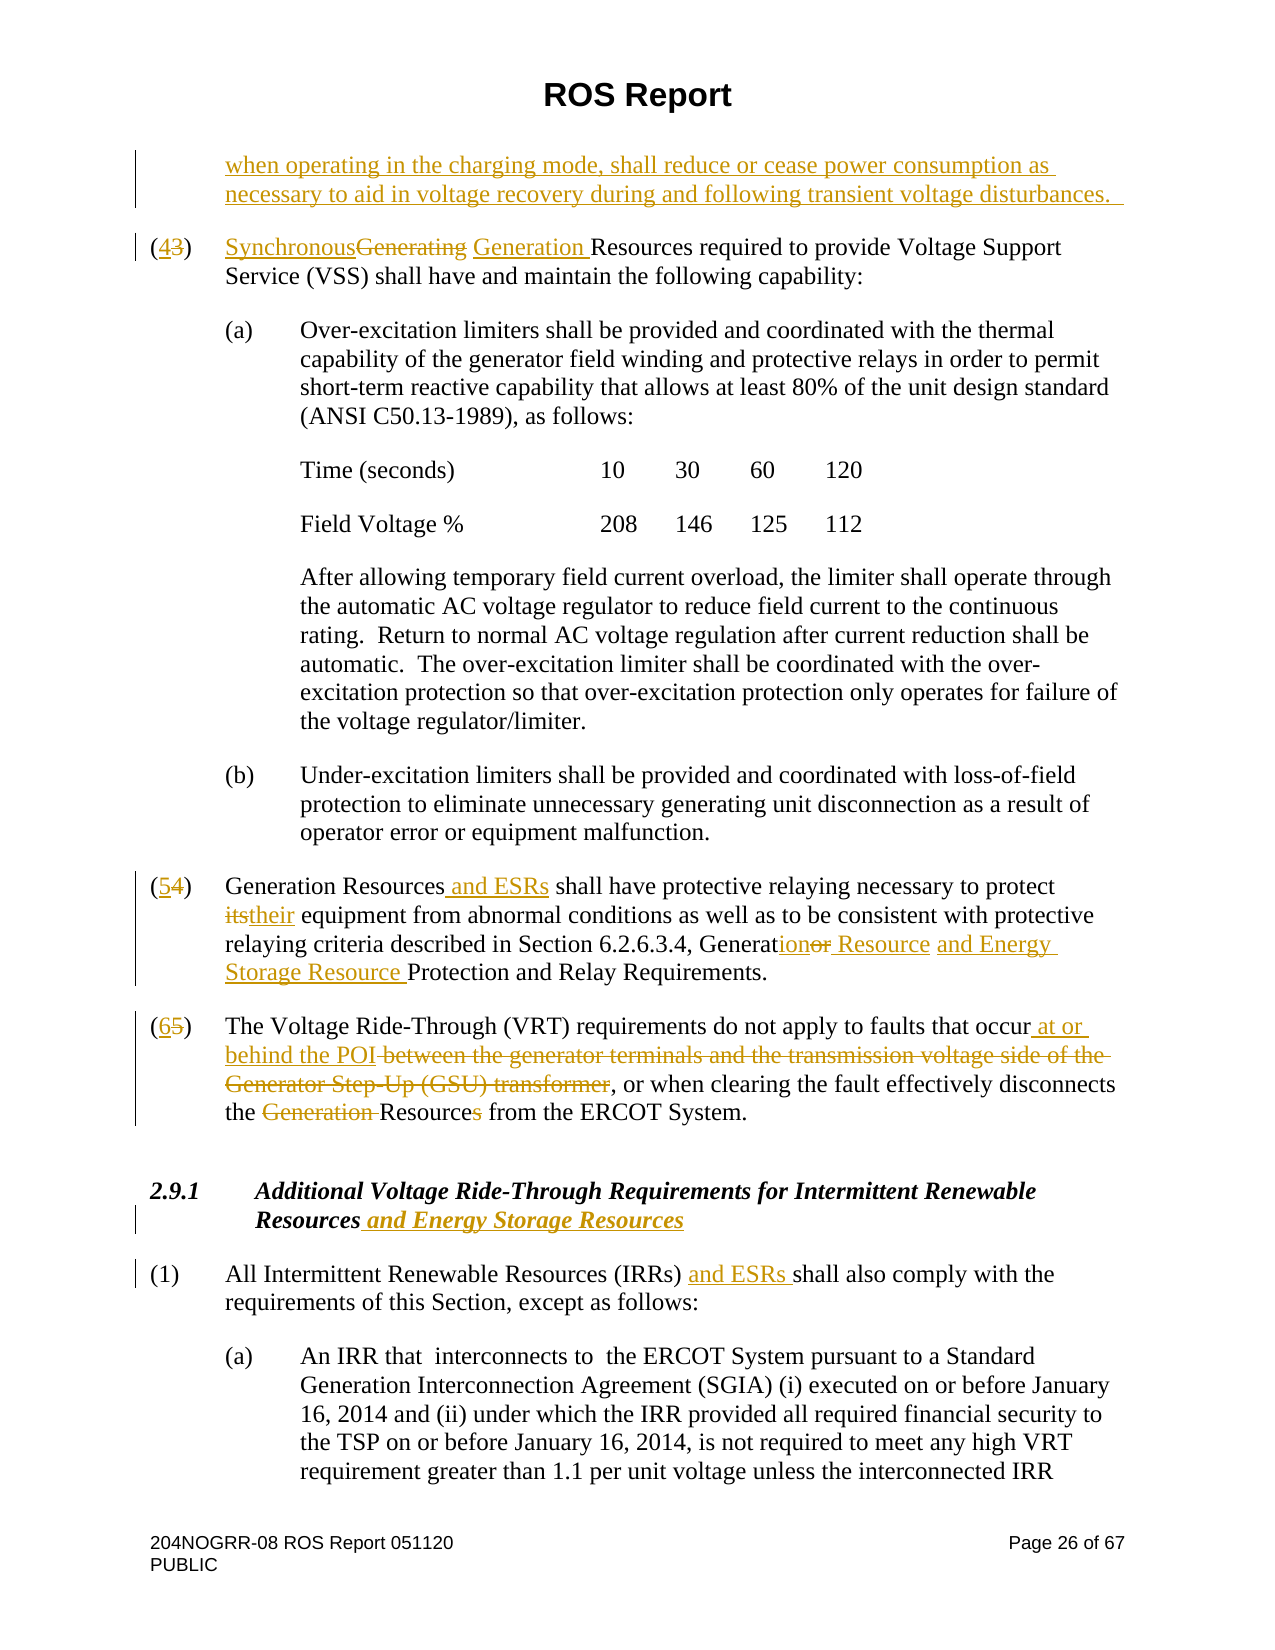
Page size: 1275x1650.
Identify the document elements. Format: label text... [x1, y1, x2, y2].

text (1) All Intermittent Renewable Resources (IRRs) shall also comply with the requirements of this Section, except as follows: [150, 1259, 1125, 1316]
text () The Voltage Ride-Through (VRT) requirements do not apply to faults that occur, or when clearing the fault effectively disconnects the Resource from the ERCOT System. [150, 1011, 1125, 1126]
text 2.9.1 Additional Voltage Ride-Through Requirements for Intermittent Renewable Resources [150, 1176, 1125, 1234]
text () Generation Resources shall have protective relaying necessary to protect equipment from abnormal conditions as well as to be consistent with protective relaying criteria described in Section 6.2.6.3.4, Generat Protection and Relay Requirements. [150, 871, 1125, 986]
text () Resources required to provide Voltage Support Service (VSS) shall have and maintain the following capability: [150, 232, 1125, 290]
text (a) Over-excitation limiters shall be provided and coordinated with the thermal capability of the generator field winding and protective relays in order to permit short-term reactive capability that allows at least 80% of the unit design standard (ANSI C50.13-1989), as follows: [225, 315, 1125, 430]
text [225, 1341, 1125, 1485]
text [150, 150, 1125, 207]
text Time (seconds) 10 30 60 120 [225, 455, 1125, 484]
text After allowing temporary field current overload, the limiter shall operate through the automatic AC voltage regulator to reduce field current to the continuous rating. Return to normal AC voltage regulation after current reduction shall be automatic. The over-excitation limiter shall be coordinated with the over-excitation protection so that over-excitation protection only operates for failure of the voltage regulator/limiter. [300, 562, 1125, 735]
text Field Voltage % 208 146 125 112 [225, 509, 1125, 537]
text (b) Under-excitation limiters shall be provided and coordinated with loss-of-field protection to eliminate unnecessary generating unit disconnection as a result of operator error or equipment malfunction. [225, 760, 1125, 846]
